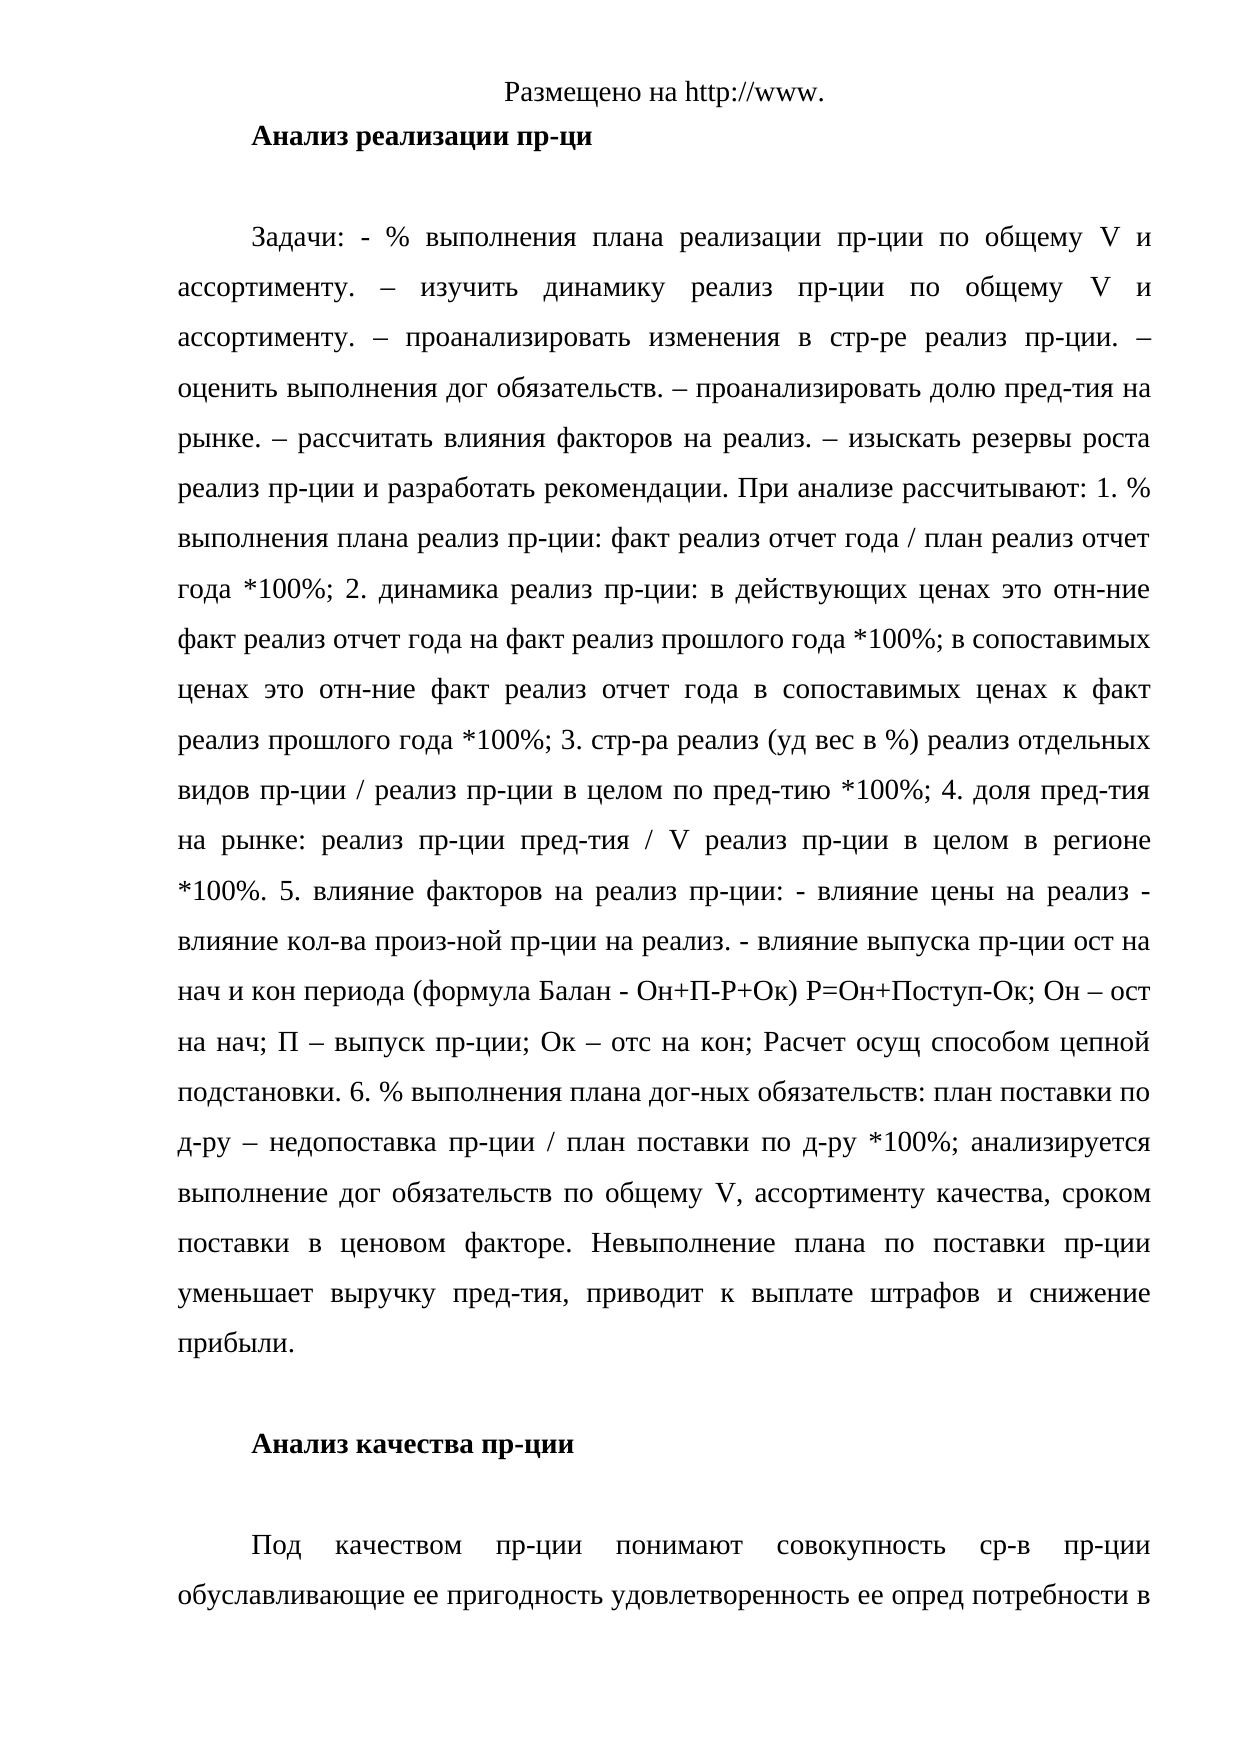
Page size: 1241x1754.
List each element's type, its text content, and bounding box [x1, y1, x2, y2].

text Анализ реализации пр-ци [177, 118, 1152, 152]
text Задачи: - % выполнения плана реализации пр-ции по общему V и ассортименту. – изучить динамику реализ пр-ции по общему V и ассортименту. – проанализировать изменения в стр-ре реализ пр-ции. – оценить выполнения дог обязательств. – проанализировать долю пред-тия на рынке. – рассчитать влияния факторов на реализ. – изыскать резервы роста реализ пр-ции и разработать рекомендации. При анализе рассчитывают: 1. % выполнения плана реализ пр-ции: факт реализ отчет года / план реализ отчет года *100%; 2. динамика реализ пр-ции: в действующих ценах это отн-ние факт реализ отчет года на факт реализ прошлого года *100%; в сопоставимых ценах это отн-ние факт реализ отчет года в сопоставимых ценах к факт реализ прошлого года *100%; 3. стр-ра реализ (уд вес в %) реализ отдельных видов пр-ции / реализ пр-ции в целом по пред-тию *100%; 4. доля пред-тия на рынке: реализ пр-ции пред-тия / V реализ пр-ции в целом в регионе *100%. 5. влияние факторов на реализ пр-ции: - влияние цены на реализ - влияние кол-ва произ-ной пр-ции на реализ. - влияние выпуска пр-ции ост на нач и кон периода (формула Балан - Он+П-Р+Ок) Р=Он+Поступ-Ок; Он – ост на нач; П – выпуск пр-ции; Ок – отс на кон; Расчет осущ способом цепной подстановки. 6. % выполнения плана дог-ных обязательств: план поставки по д-ру – недопоставка пр-ции / план поставки по д-ру *100%; анализируется выполнение дог обязательств по общему V, ассортименту качества, сроком поставки в ценовом факторе. Невыполнение плана по поставки пр-ции уменьшает выручку пред-тия, приводит к выплате штрафов и снижение прибыли. [177, 219, 1152, 1359]
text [177, 1527, 1152, 1611]
text Анализ качества пр-ции [177, 1426, 1152, 1460]
